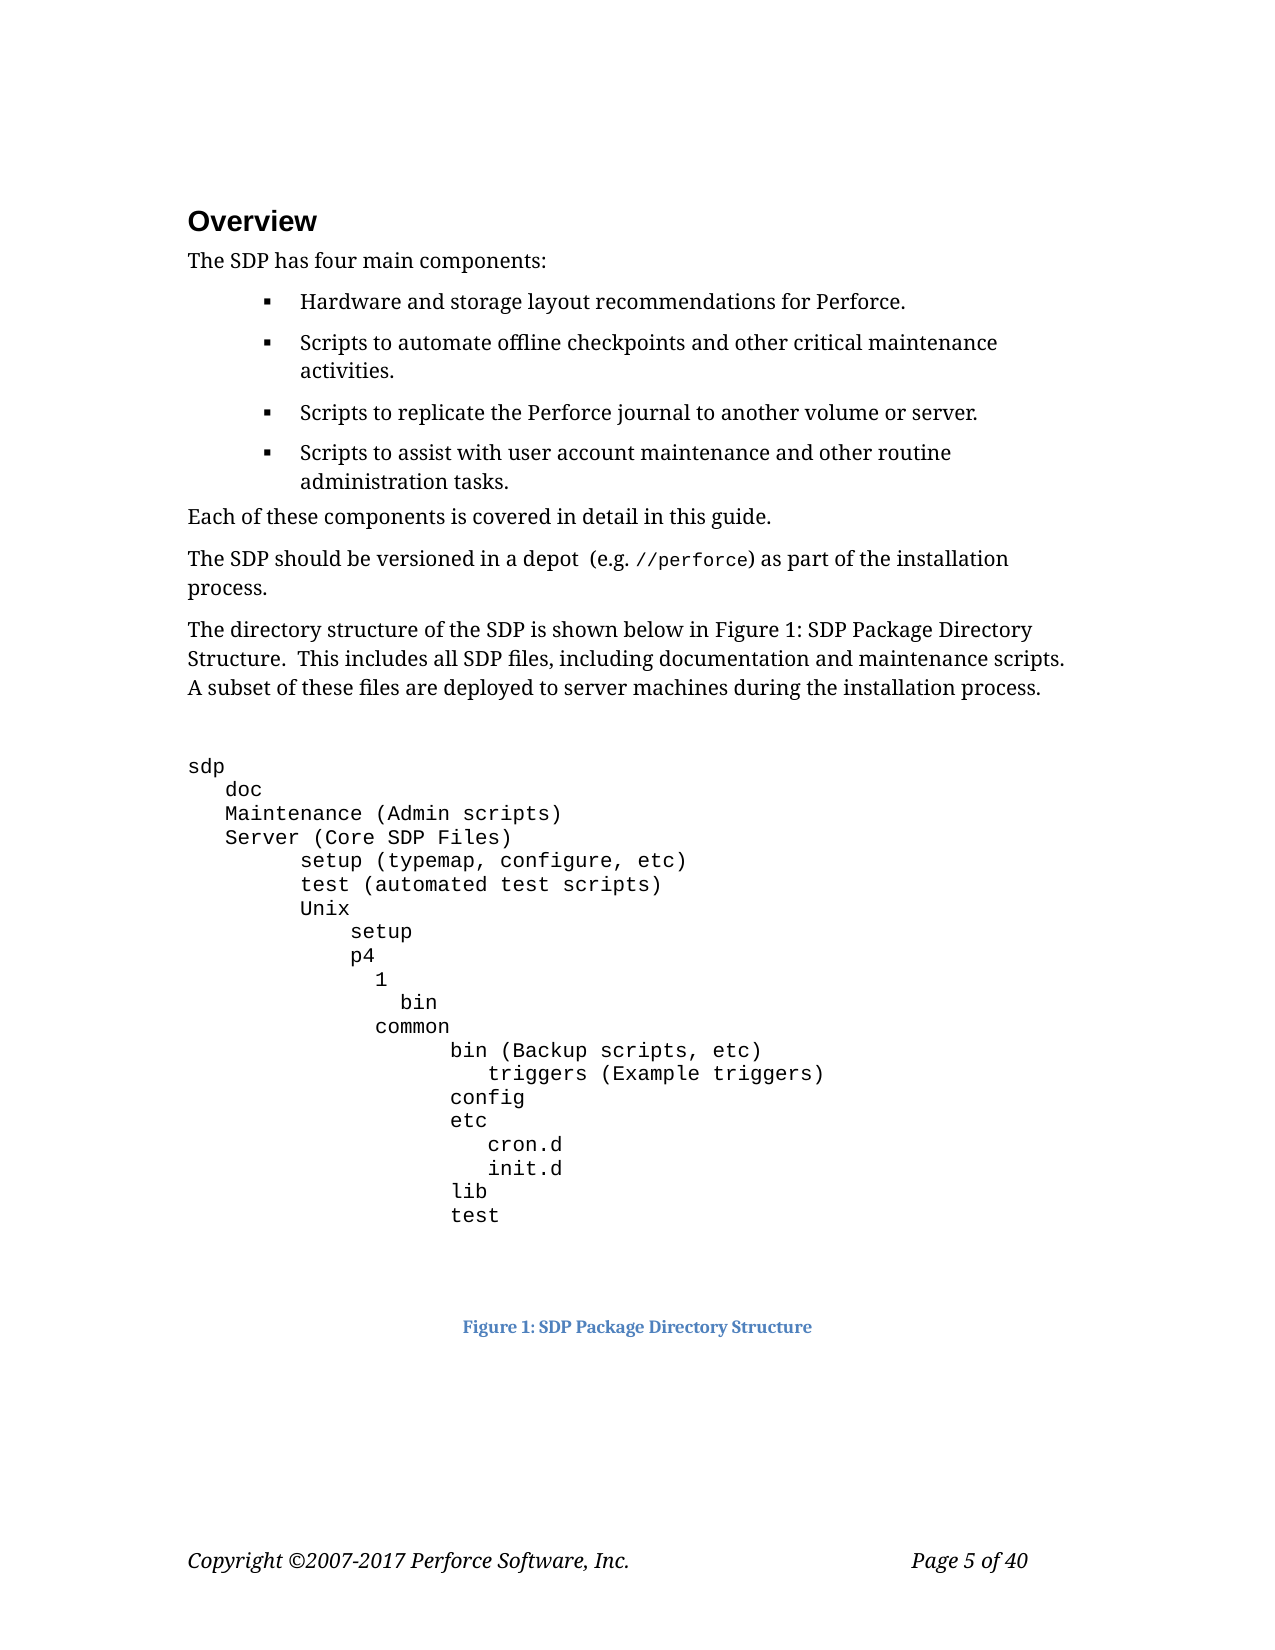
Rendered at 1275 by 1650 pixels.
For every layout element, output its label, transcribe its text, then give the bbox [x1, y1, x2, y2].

text Unix [187, 898, 1087, 921]
text The SDP should be versioned in a depot (e.g. //perforce) as part of the installation process. [187, 543, 1087, 602]
subtitle Overview [187, 204, 1042, 237]
text setup (typemap, configure, etc) [187, 850, 1087, 874]
text 1 [187, 969, 1087, 992]
text triggers (Example triggers) [187, 1063, 1087, 1087]
text Each of these components is covered in detail in this guide. [187, 502, 1087, 531]
list Scripts to replicate the Perforce journal to another volume or server. [262, 398, 1087, 426]
text etc [187, 1111, 1087, 1134]
text test (automated test scripts) [187, 874, 1087, 898]
list Scripts to automate offline checkpoints and other critical maintenance activities. [262, 328, 1087, 385]
text sdp [187, 756, 1087, 779]
text test [187, 1205, 1087, 1229]
text Server (Core SDP Files) [187, 827, 1087, 850]
text The SDP has four main components: [187, 246, 1087, 275]
text config [187, 1087, 1087, 1111]
text setup [187, 921, 1087, 945]
text Maintenance (Admin scripts) [187, 803, 1087, 827]
text cron.d [187, 1134, 1087, 1158]
text init.d [187, 1158, 1087, 1181]
text p4 [187, 945, 1087, 969]
text bin (Backup scripts, etc) [187, 1039, 1087, 1063]
list Scripts to assist with user account maintenance and other routine administration tasks. [262, 438, 1087, 495]
text The directory structure of the SDP is shown below in Figure 1: SDP Package Directory Structure. This includes all SDP files, including documentation and maintenance scripts. A subset of these files are deployed to server machines during the installation process. [187, 614, 1087, 702]
text common [187, 1016, 1087, 1039]
text lib [187, 1181, 1087, 1205]
text bin [187, 992, 1087, 1016]
text doc [187, 779, 1087, 803]
text Figure 1: SDP Package Directory Structure [187, 1316, 1087, 1338]
list Hardware and storage layout recommendations for Perforce. [262, 287, 1087, 316]
